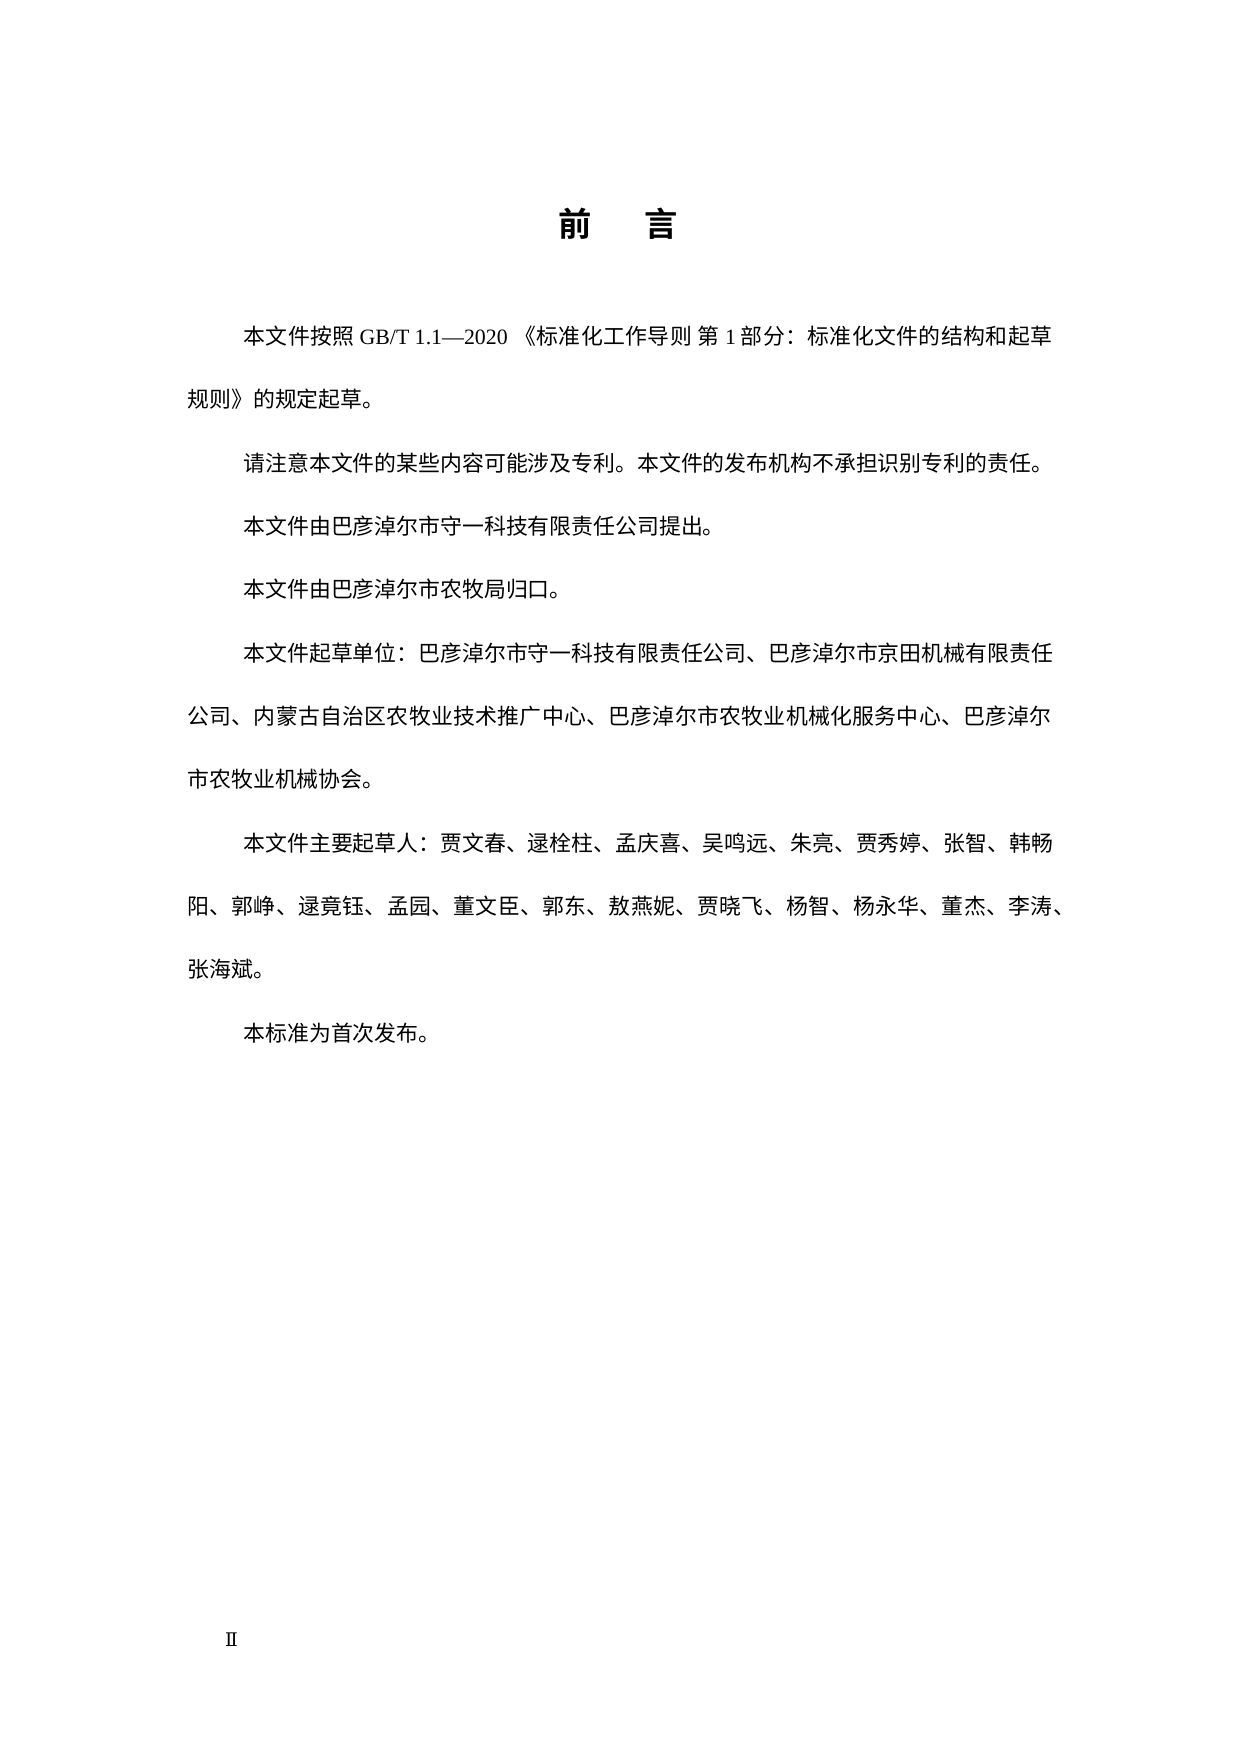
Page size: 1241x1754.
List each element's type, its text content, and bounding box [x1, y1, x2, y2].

text 本文件起草单位：巴彦淖尔市守一科技有限责任公司、巴彦淖尔市京田机械有限责任公司、内蒙古自治区农牧业技术推广中心、巴彦淖尔市农牧业机械化服务中心、巴彦淖尔市农牧业机械协会。 [187, 636, 1053, 794]
text 本文件由巴彦淖尔市农牧局归口。 [187, 572, 1053, 604]
text 本文件由巴彦淖尔市守一科技有限责任公司提出。 [187, 509, 1053, 541]
text 前 言 [187, 198, 1049, 246]
text 本文件主要起草人：贾文春、逯栓柱、孟庆喜、吴鸣远、朱亮、贾秀婷、张智、韩畅阳、郭峥、逯竟钰、孟园、董文臣、郭东、敖燕妮、贾晓飞、杨智、杨永华、董杰、李涛、张海斌。 [187, 826, 1053, 984]
text 本标准为首次发布。 [187, 1016, 1053, 1047]
text 请注意本文件的某些内容可能涉及专利。本文件的发布机构不承担识别专利的责任。 [187, 446, 1053, 477]
text 本文件按照GB/T 1.1—2020 《标准化工作导则 第1部分：标准化文件的结构和起草规则》的规定起草。 [187, 319, 1053, 414]
